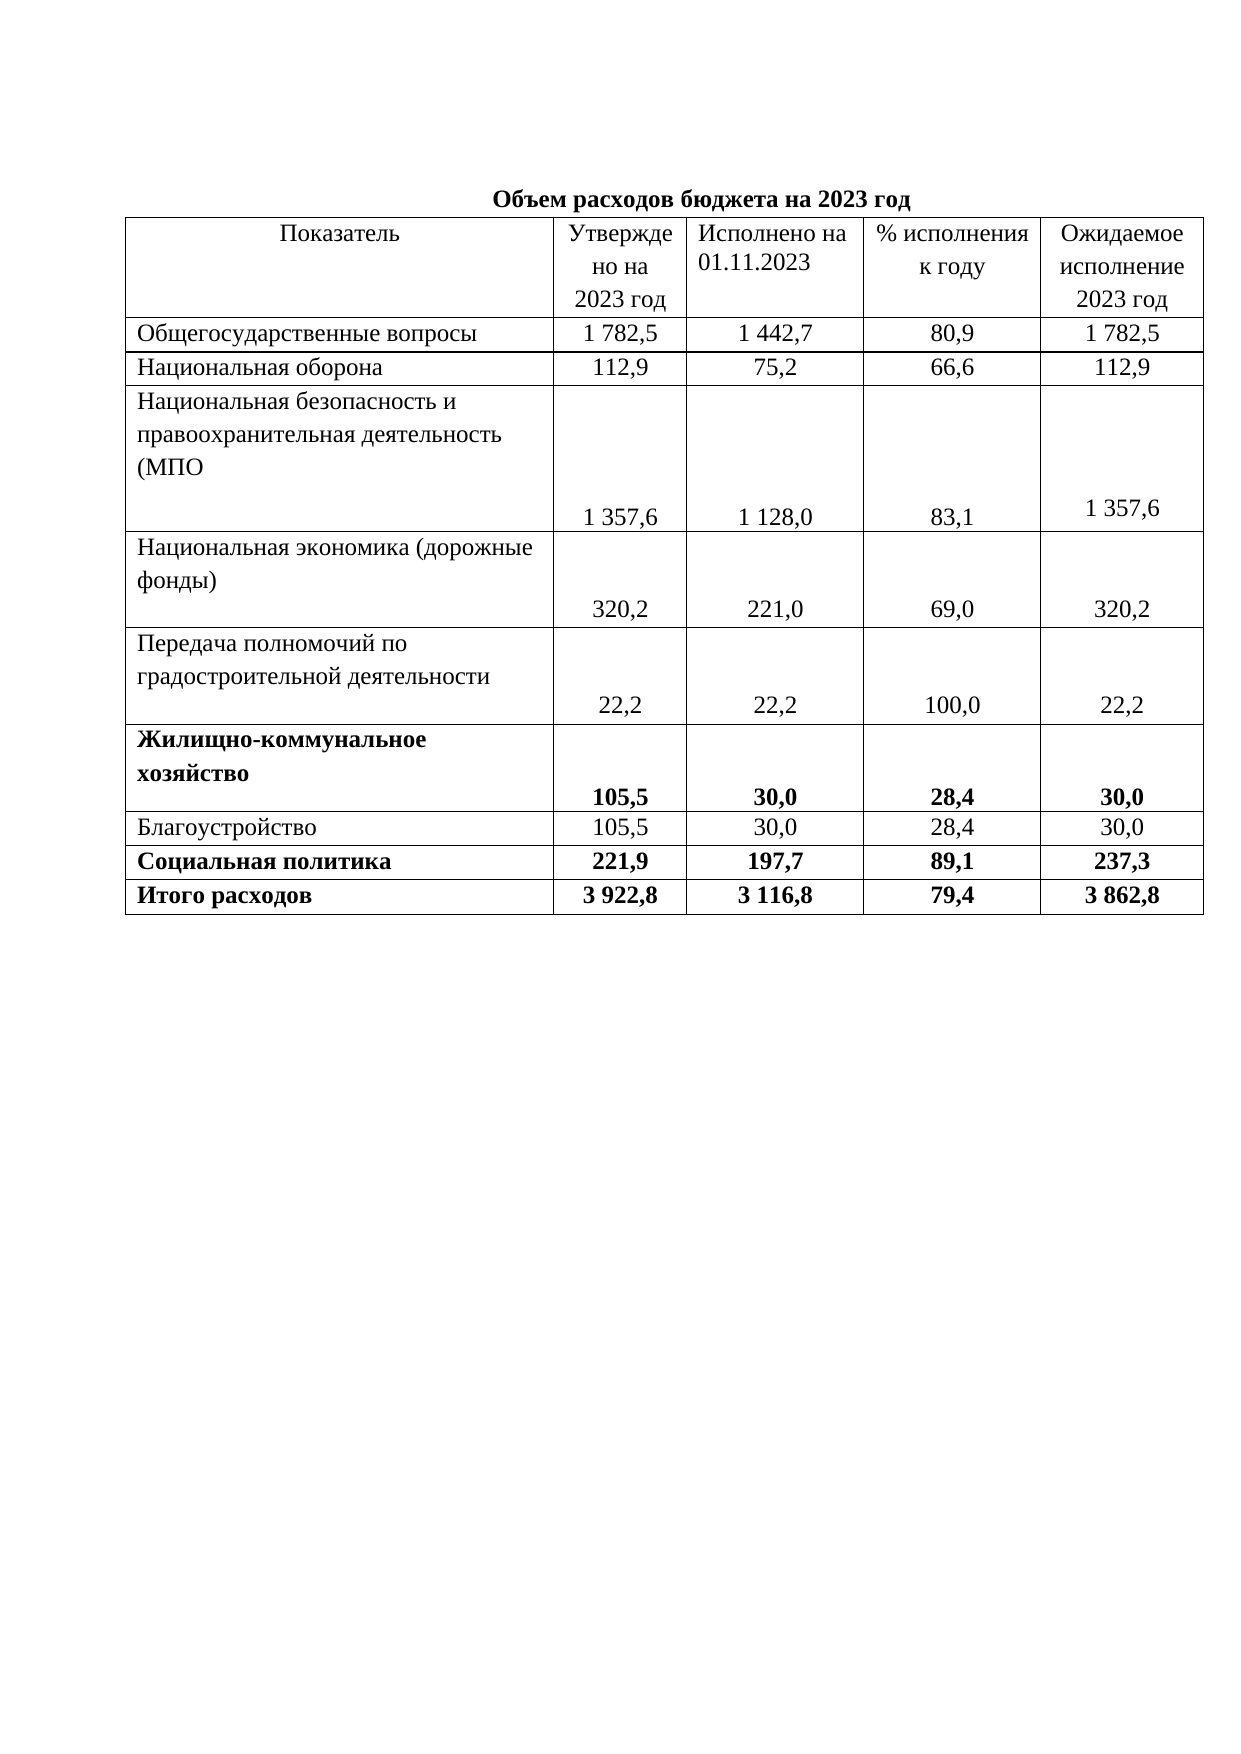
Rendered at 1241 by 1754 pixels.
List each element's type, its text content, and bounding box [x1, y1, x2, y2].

table_cell 3 922,8 [554, 880, 686, 913]
table_cell 237,3 [1041, 846, 1203, 879]
table_cell 1 357,6 [1041, 386, 1203, 531]
table_header % исполнения к году [864, 218, 1040, 317]
table_cell 1 357,6 [554, 386, 686, 531]
table_cell 89,1 [864, 846, 1040, 879]
table_cell Жилищно-коммунальное хозяйство [126, 725, 553, 811]
table_cell 112,9 [1041, 353, 1203, 385]
table_cell Национальная оборона [126, 353, 553, 385]
table_cell Национальная экономика (дорожные фонды) [126, 532, 553, 627]
table_cell 83,1 [864, 386, 1040, 531]
table_cell 1 782,5 [1041, 318, 1203, 351]
table_cell 30,0 [687, 812, 863, 845]
table_cell 30,0 [1041, 725, 1203, 811]
table_header Показатель [126, 218, 553, 317]
table_cell 75,2 [687, 353, 863, 385]
table_cell 221,0 [687, 532, 863, 627]
table_cell Благоустройство [126, 812, 553, 845]
table_cell 112,9 [554, 353, 686, 385]
table_cell 66,6 [864, 353, 1040, 385]
table_cell 22,2 [1041, 628, 1203, 723]
table_cell 28,4 [864, 812, 1040, 845]
table_cell 105,5 [554, 725, 686, 811]
table_cell 30,0 [1041, 812, 1203, 845]
table_cell 22,2 [554, 628, 686, 723]
table_cell 3 116,8 [687, 880, 863, 913]
table_cell 100,0 [864, 628, 1040, 723]
table_cell 320,2 [1041, 532, 1203, 627]
table_cell Итого расходов [126, 880, 553, 913]
table_cell 79,4 [864, 880, 1040, 913]
table_cell 1 128,0 [687, 386, 863, 531]
table_header Ожидаемое исполнение 2023 год [1041, 218, 1203, 317]
table_cell 30,0 [687, 725, 863, 811]
table_cell 28,4 [864, 725, 1040, 811]
table_cell 1 782,5 [554, 318, 686, 351]
table_cell Передача полномочий по градостроительной деятельности [126, 628, 553, 723]
table_cell 22,2 [687, 628, 863, 723]
table_cell 221,9 [554, 846, 686, 879]
table_header Утверждено на 2023 год [554, 218, 686, 317]
table_cell 3 862,8 [1041, 880, 1203, 913]
table_cell Социальная политика [126, 846, 553, 879]
text Объем расходов бюджета на 2023 год [177, 184, 1152, 213]
table_cell Общегосударственные вопросы [126, 318, 553, 351]
table_cell 69,0 [864, 532, 1040, 627]
table_cell 105,5 [554, 812, 686, 845]
table_cell Национальная безопасность и правоохранительная деятельность (МПО [126, 386, 553, 531]
table_cell 320,2 [554, 532, 686, 627]
table_header Исполнено на 01.11.2023 [687, 218, 863, 317]
table_cell 80,9 [864, 318, 1040, 351]
table_cell 197,7 [687, 846, 863, 879]
table_cell 1 442,7 [687, 318, 863, 351]
